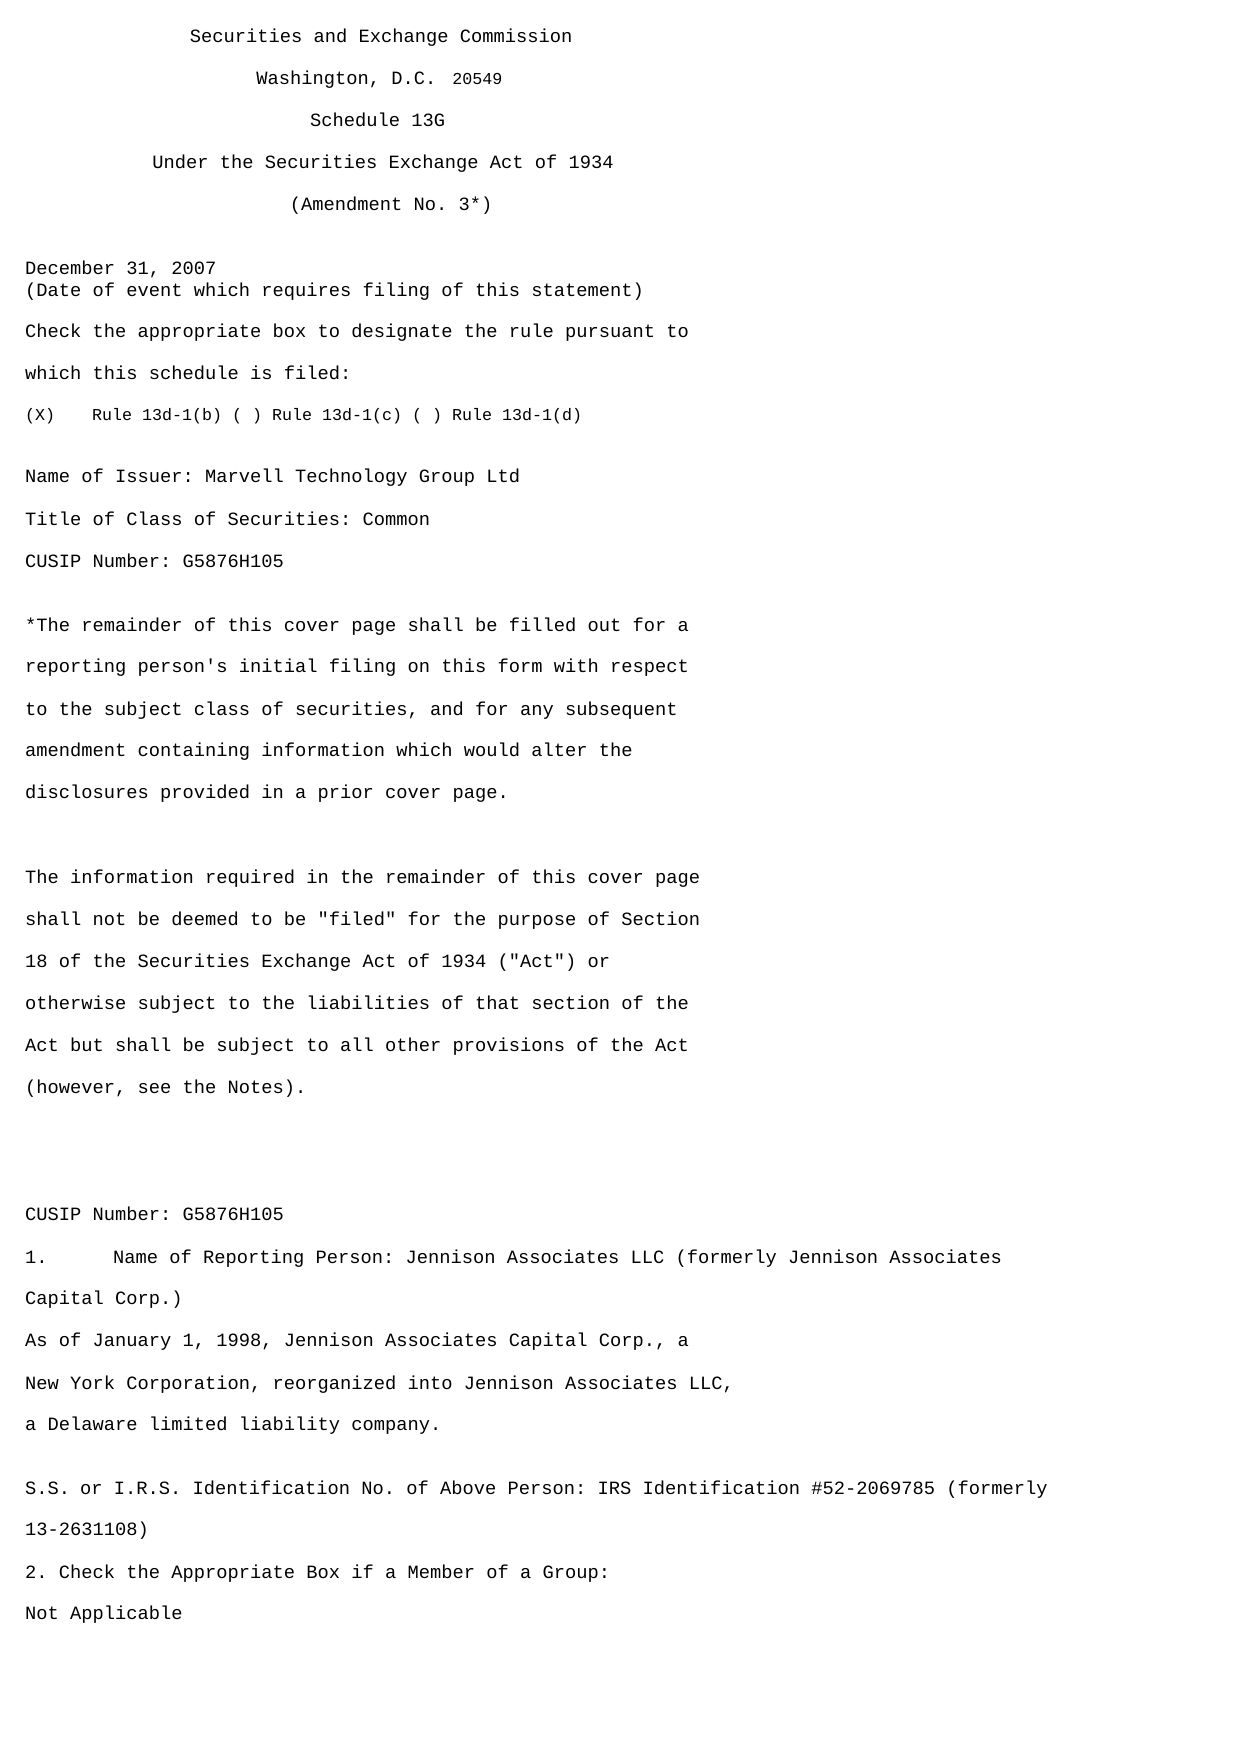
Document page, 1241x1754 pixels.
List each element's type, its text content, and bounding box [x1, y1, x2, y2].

text (Date of event which requires filing of this statement) [25, 280, 1090, 301]
text (Amendment No. 3*) [289, 195, 1090, 216]
text Washington, D.C. 20549 [256, 68, 1090, 90]
text Name of Issuer: Marvell Technology Group Ltd [25, 467, 1090, 488]
text December 31, 2007 [25, 258, 1090, 280]
text CUSIP Number: G5876H105 [25, 1205, 1090, 1226]
text Title of Class of Securities: Common [25, 509, 1090, 531]
text Check the appropriate box to designate the rule pursuant to which this schedule is filed: [25, 322, 740, 385]
list Name of Reporting Person: Jennison Associates LLC (formerly Jennison Associates Capital Corp.) [25, 1248, 1090, 1310]
text The information required in the remainder of this cover page shall not be deemed to be "filed" for the purpose of Section 18 of the Securities Exchange Act of 1934 ("Act") or otherwise subject to the liabilities of that section of the Act but shall be subject to all other provisions of the Act (however, see the Notes). [25, 868, 717, 1099]
text CUSIP Number: G5876H105 [25, 551, 1090, 573]
text Under the Securities Exchange Act of 1934 [25, 153, 740, 174]
text *The remainder of this cover page shall be filled out for a reporting person's initial filing on this form with respect to the subject class of securities, and for any subsequent amendment containing information which would alter the disclosures provided in a prior cover page. [25, 615, 707, 804]
text As of January 1, 1998, Jennison Associates Capital Corp., a [25, 1331, 1090, 1352]
text 2. Check the Appropriate Box if a Member of a Group: Not Applicable [25, 1563, 653, 1625]
text Securities and Exchange Commission [189, 26, 1090, 48]
text New York Corporation, reorganized into Jennison Associates LLC, a Delaware limited liability company. [25, 1374, 740, 1436]
list or I.R.S. Identification No. of Above Person: IRS Identification #52-2069785 (formerly 13-2631108) [25, 1479, 1090, 1541]
text Schedule 13G [25, 111, 730, 132]
list Rule 13d-1(b) ( ) Rule 13d-1(c) ( ) Rule 13d-1(d) [25, 406, 1090, 425]
